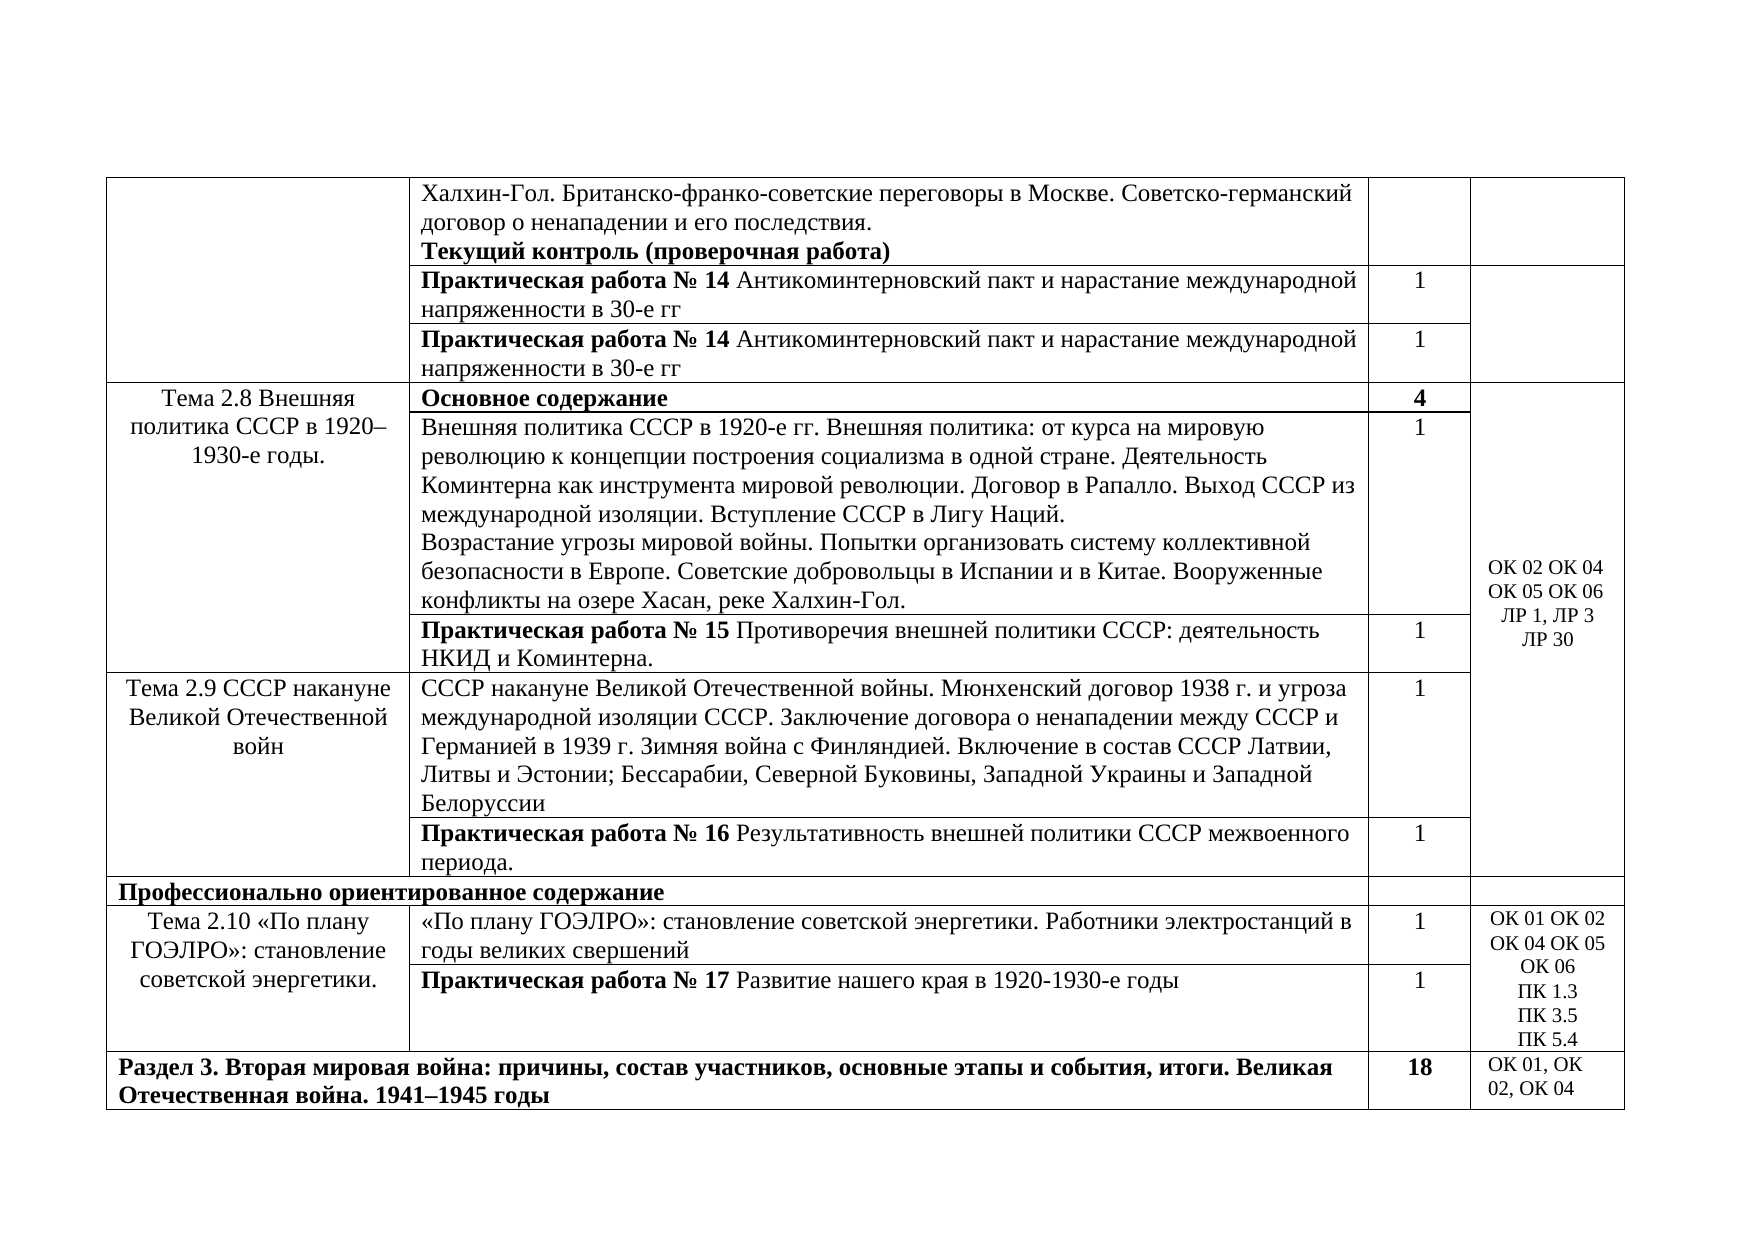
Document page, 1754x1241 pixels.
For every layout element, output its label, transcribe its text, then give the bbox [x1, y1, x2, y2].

table_cell 1 [1369, 965, 1470, 1051]
table_cell 1 [1369, 906, 1470, 964]
table_cell Практическая работа № 14 Антикоминтерновский пакт и нарастание международной напряженности в 30-е гг [410, 324, 1368, 382]
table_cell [107, 178, 409, 382]
table_cell Практическая работа № 16 Результативность внешней политики СССР межвоенного периода. [410, 818, 1368, 876]
table_cell ОК 01 ОК 02 ОК 04 ОК 05 ОК 06 ПК 1.3 ПК 3.5 ПК 5.4 [1471, 906, 1624, 1051]
table_cell Профессионально ориентированное содержание [107, 877, 1368, 905]
table_cell [1369, 178, 1470, 264]
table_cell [410, 178, 1368, 264]
table_cell [1369, 877, 1470, 905]
table_cell 1 [1369, 266, 1470, 323]
table_cell Тема 2.8 Внешняя политика СССР в 1920–1930-е годы. [107, 383, 409, 672]
table_cell 1 [1369, 818, 1470, 876]
table_cell 1 [1369, 673, 1470, 817]
table_cell Основное содержание [410, 383, 1368, 411]
table_cell ОК 02 ОК 04 ОК 05 ОК 06 ЛР 1, ЛР 3 ЛР 30 [1471, 383, 1624, 876]
table_cell СССР накануне Великой Отечественной войны. Мюнхенский договор 1938 г. и угроза международной изоляции СССР. Заключение договора о ненападении между СССР и Германией в 1939 г. Зимняя война с Финляндией. Включение в состав СССР Латвии, Литвы и Эстонии; Бессарабии, Северной Буковины, Западной Украины и Западной Белоруссии [410, 673, 1368, 817]
table_cell Практическая работа № 15 Противоречия внешней политики СССР: деятельность НКИД и Коминтерна. [410, 615, 1368, 672]
table_cell [1471, 877, 1624, 905]
table_cell Тема 2.10 «По плану ГОЭЛРО»: становление советской энергетики. [107, 906, 409, 1051]
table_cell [107, 1052, 1368, 1109]
table_cell Тема 2.9 СССР накануне Великой Отечественной войн [107, 673, 409, 876]
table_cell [1471, 1052, 1624, 1109]
table_cell 4 [1369, 383, 1470, 411]
table_cell «По плану ГОЭЛРО»: становление советской энергетики. Работники электростанций в годы великих свершений [410, 906, 1368, 964]
table_cell Практическая работа № 14 Антикоминтерновский пакт и нарастание международной напряженности в 30-е гг [410, 266, 1368, 323]
table_cell 1 [1369, 413, 1470, 614]
table_cell 1 [1369, 324, 1470, 382]
table_cell Практическая работа № 17 Развитие нашего края в 1920-1930-е годы [410, 965, 1368, 1051]
table_cell [1471, 266, 1624, 382]
table_cell Внешняя политика СССР в 1920-е гг. Внешняя политика: от курса на мировую революцию к концепции построения социализма в одной стране. Деятельность Коминтерна как инструмента мировой революции. Договор в Рапалло. Выход СССР из международной изоляции. Вступление СССР в Лигу Наций. Возрастание угрозы мировой войны. Попытки организовать систему коллективной безопасности в Европе. Советские добровольцы в Испании и в Китае. Вооруженные конфликты на озере Хасан, реке Халхин-Гол. [410, 413, 1368, 614]
table_cell 1 [1369, 615, 1470, 672]
table_cell 18 [1369, 1052, 1470, 1109]
